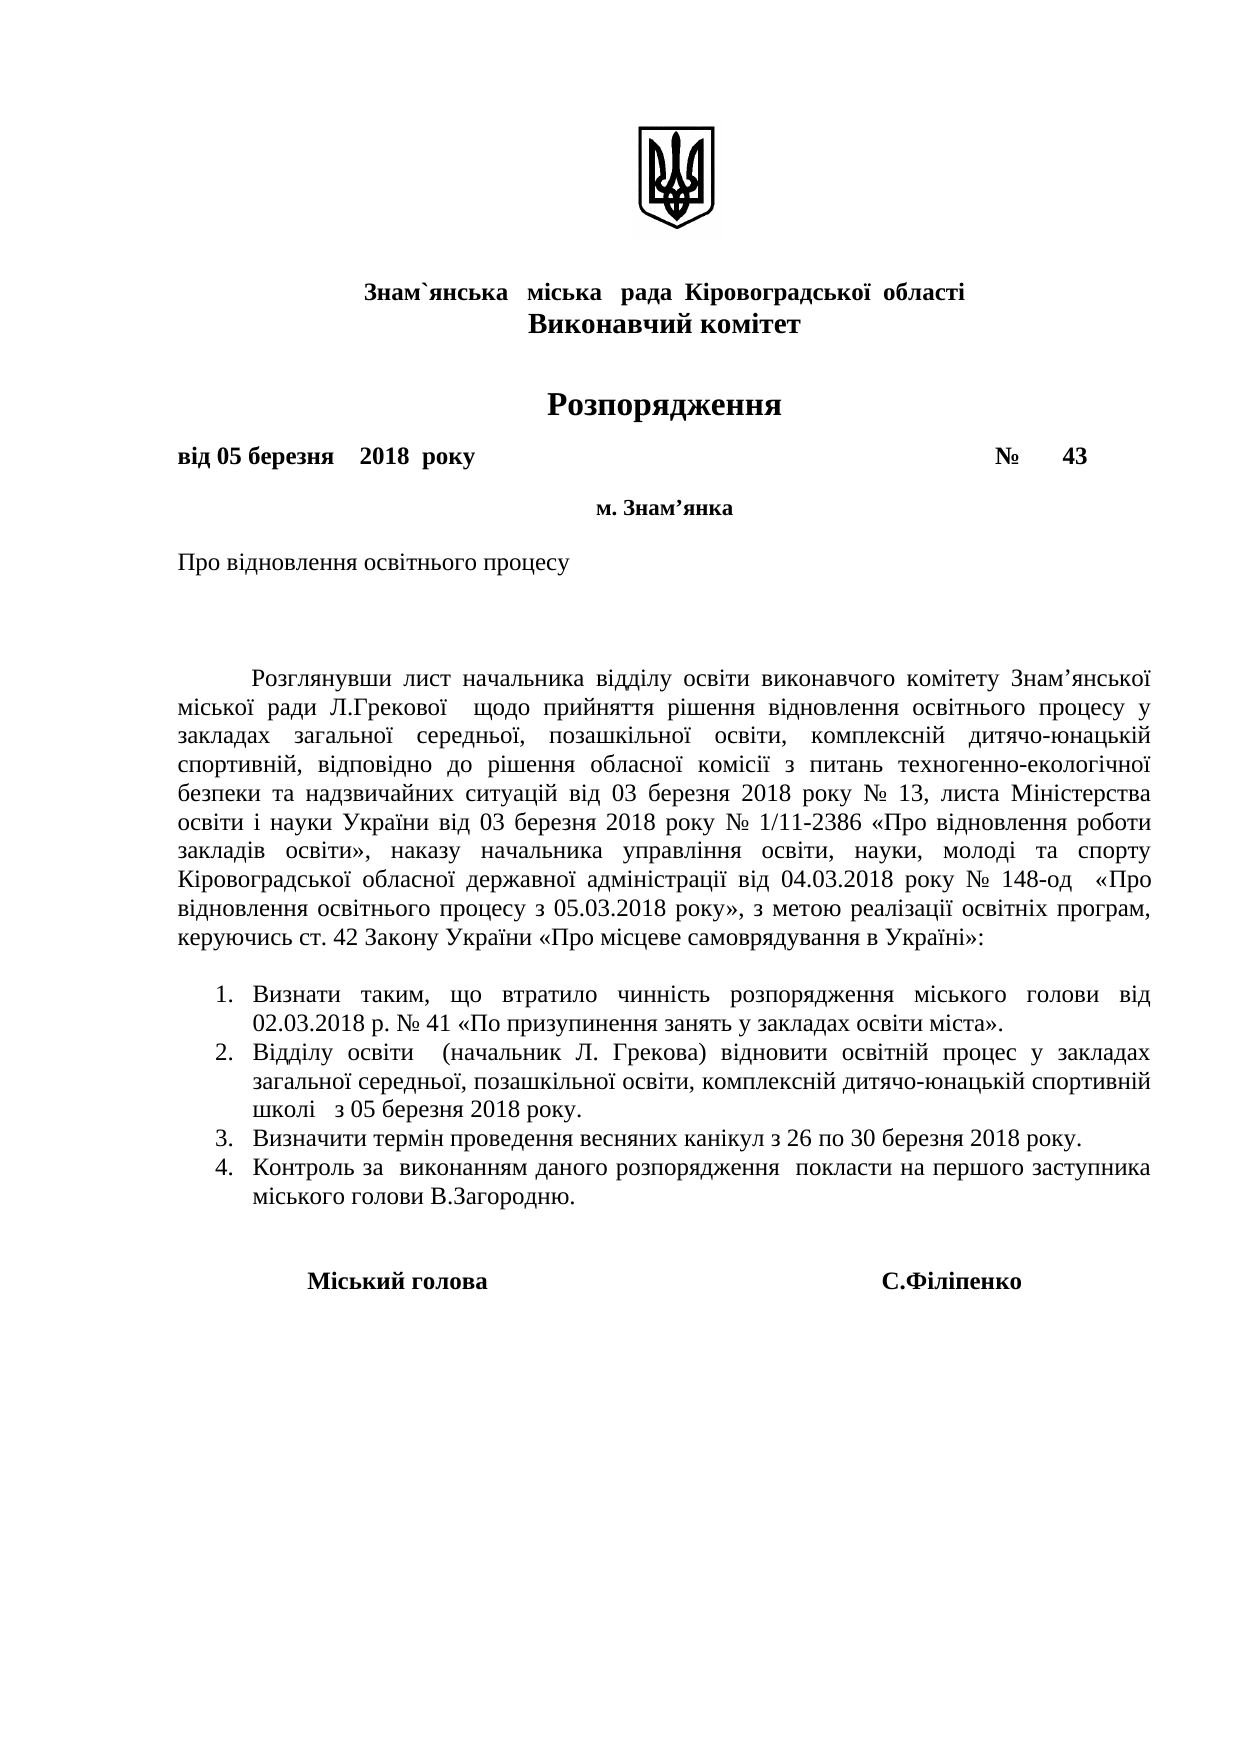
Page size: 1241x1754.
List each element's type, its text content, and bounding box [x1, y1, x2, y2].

subtitle Розпорядження [177, 384, 1152, 422]
subtitle Виконавчий комітет [177, 306, 1152, 340]
list Визнати таким, що втратило чинність розпорядження міського голови від 02.03.2018 р. № 41 «По призупинення занять у закладах освіти міста». [215, 979, 1152, 1037]
list Відділу освіти (начальник Л. Грекова) відновити освітній процес у закладах загальної середньої, позашкільної освіти, комплексній дитячо-юнацькій спортивній школі з 05 березня 2018 року. [215, 1037, 1152, 1123]
list Визначити термін проведення весняних канікул з 26 по 30 березня 2018 року. [215, 1123, 1152, 1152]
text Розглянувши лист начальника відділу освіти виконавчого комітету Знам’янської міської ради Л.Грекової щодо прийняття рішення відновлення освітнього процесу у закладах загальної середньої, позашкільної освіти, комплексній дитячо-юнацькій спортивній, відповідно до рішення обласної комісії з питань техногенно-екологічної безпеки та надзвичайних ситуацій від 03 березня 2018 року № 13, листа Міністерства освіти і науки України від 03 березня 2018 року № 1/11-2386 «Про відновлення роботи закладів освіти», наказу начальника управління освіти, науки, молоді та спорту Кіровоградської обласної державної адміністрації від 04.03.2018 року № 148-од «Про відновлення освітнього процесу з 05.03.2018 року», з метою реалізації освітніх програм, керуючись ст. 42 Закону України «Про місцеве самоврядування в Україні»: [177, 663, 1152, 950]
subtitle Знам`янська міська рада Кіровоградської області [177, 277, 1152, 306]
text м. Знам’янка [177, 494, 1152, 521]
list Контроль за виконанням даного розпорядження покласти на першого заступника міського голови В.Загородню. [215, 1152, 1152, 1209]
text Міський голова С.Філіпенко [177, 1266, 1152, 1295]
picture [630, 119, 724, 240]
text Про відновлення освітнього процесу [177, 547, 1152, 576]
subtitle від 05 березня 2018 року № 43 [177, 441, 1152, 494]
